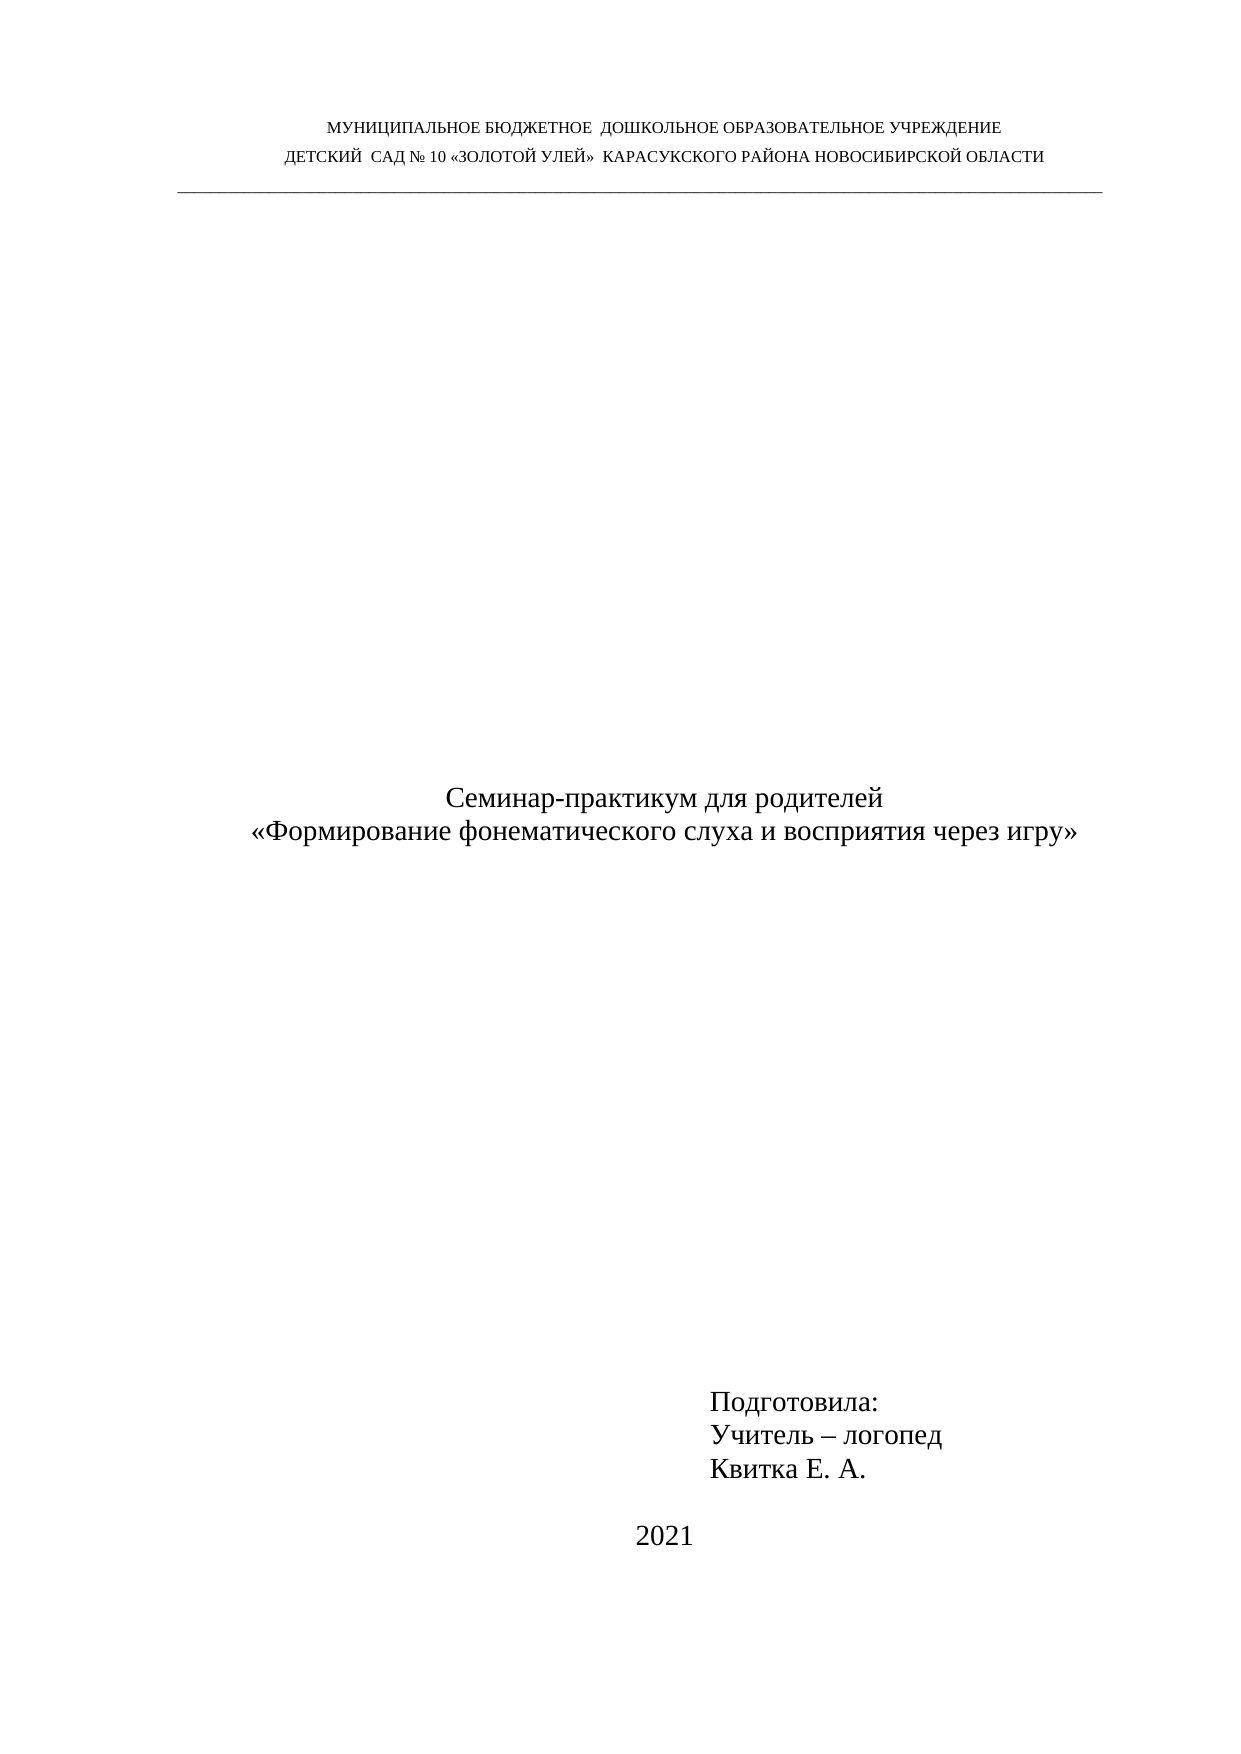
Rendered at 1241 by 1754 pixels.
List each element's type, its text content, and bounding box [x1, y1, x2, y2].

text Семинар-практикум для родителей [177, 780, 1152, 813]
text 2021 [177, 1518, 1152, 1551]
text _______________________________________________________________________________________________________________ [177, 176, 1152, 195]
text Квитка Е. А. [177, 1451, 1152, 1484]
text МУНИЦИПАЛЬНОЕ БЮДЖЕТНОЕ ДОШКОЛЬНОЕ ОБРАЗОВАТЕЛЬНОЕ УЧРЕЖДЕНИЕ [177, 118, 1152, 137]
text детский сад № 10 «ЗОЛОТОЙ УЛЕй» Карасукского района Новосибирской области [177, 147, 1152, 166]
text Учитель – логопед [177, 1417, 1152, 1451]
text Подготовила: [177, 1384, 1152, 1417]
text «Формирование фонематического слуха и восприятия через игру» [177, 813, 1152, 847]
